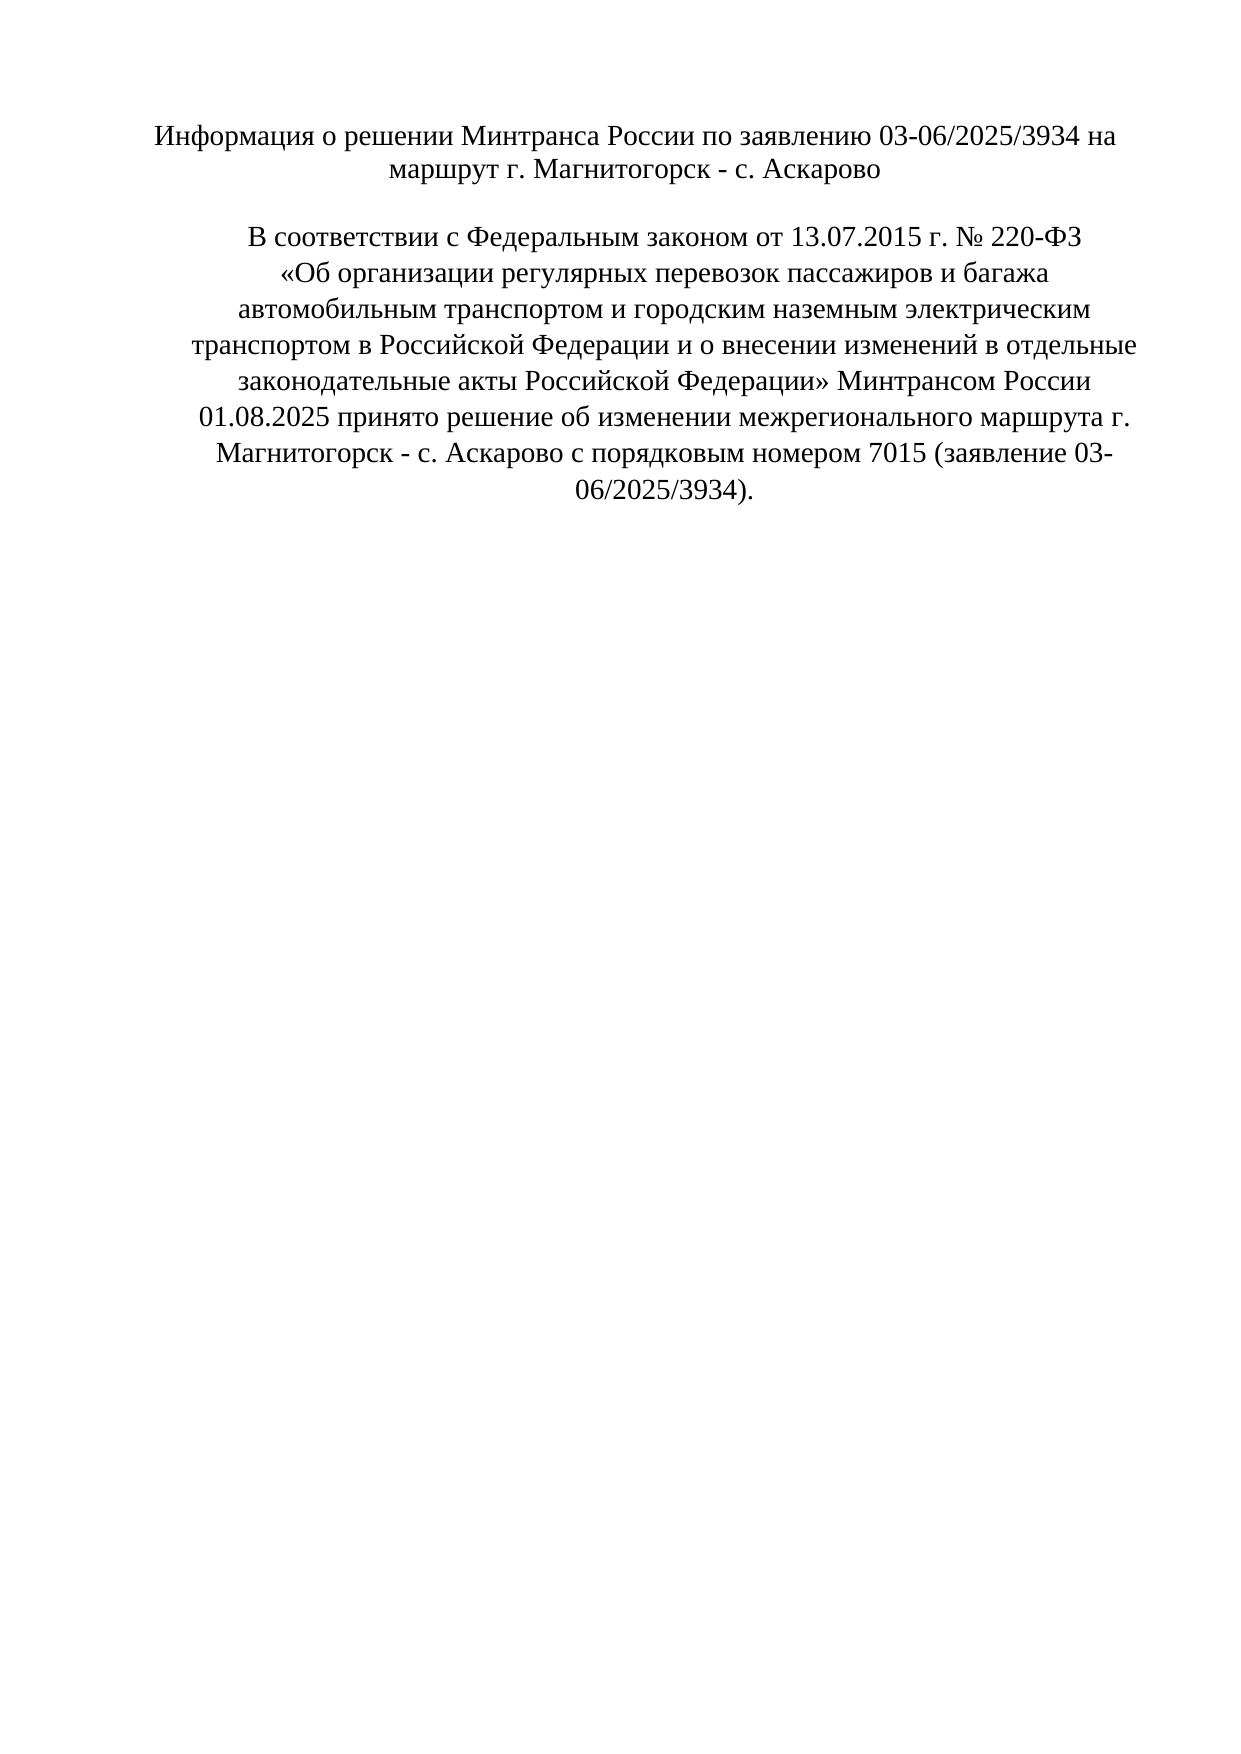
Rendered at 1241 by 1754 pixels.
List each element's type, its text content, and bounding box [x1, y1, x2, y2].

text В соответствии с Федеральным законом от 13.07.2015 г. № 220-ФЗ «Об организации регулярных перевозок пассажиров и багажа автомобильным транспортом и городским наземным электрическим транспортом в Российской Федерации и о внесении изменений в отдельные законодательные акты Российской Федерации» Минтрансом России 01.08.2025 принято решение об изменении межрегионального маршрута г. Магнитогорск - с. Аскарово с порядковым номером 7015 (заявление 03-06/2025/3934). [177, 219, 1152, 505]
text Информация о решении Минтранса России по заявлению 03-06/2025/3934 на маршрут г. Магнитогорск - с. Аскарово [118, 118, 1152, 185]
